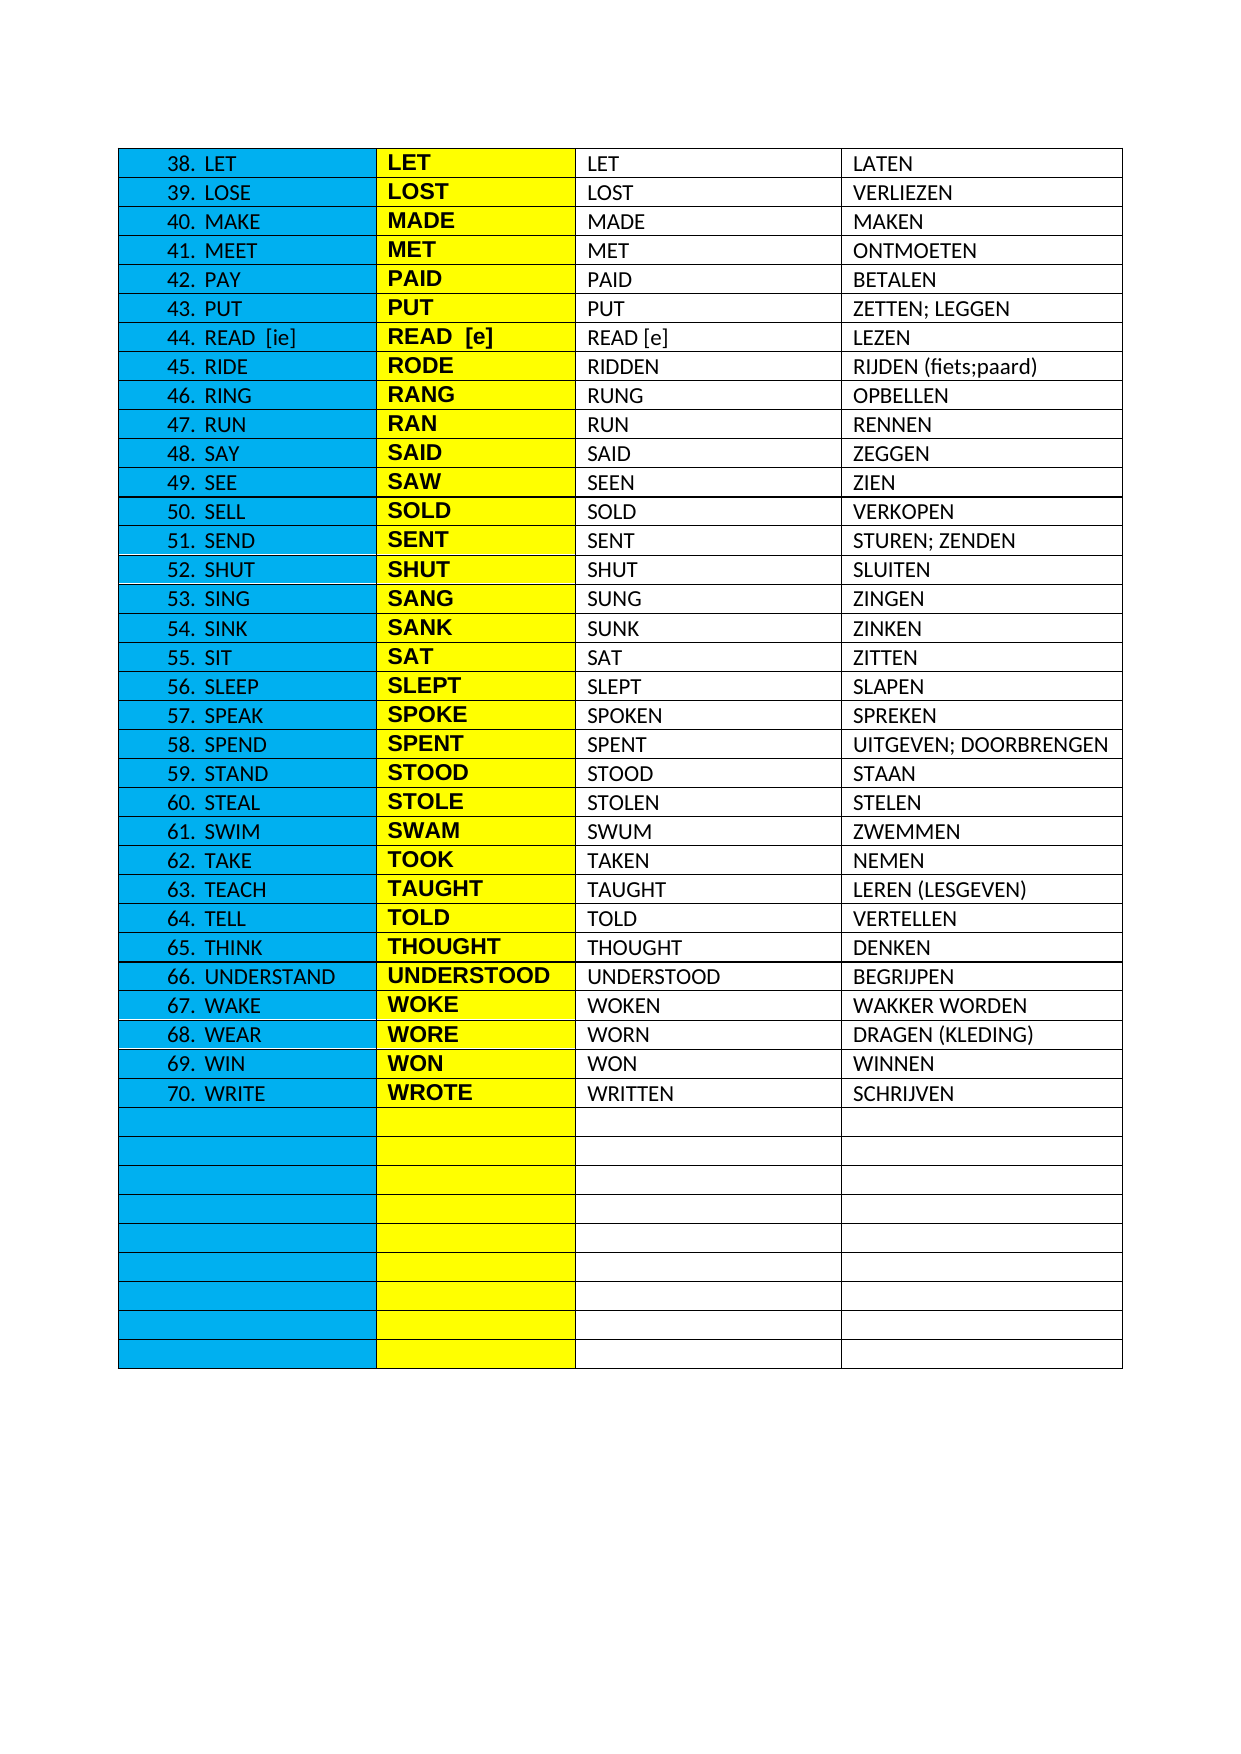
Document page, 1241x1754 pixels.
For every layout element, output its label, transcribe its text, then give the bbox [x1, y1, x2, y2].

table_cell WRITTEN [576, 1079, 841, 1107]
table_cell SEE [119, 468, 376, 496]
table_cell MAKE [119, 207, 376, 235]
table_cell WIN [119, 1050, 376, 1078]
table_cell [119, 1340, 376, 1368]
table_cell SAID [377, 439, 575, 467]
table_cell [377, 1166, 575, 1194]
table_cell WAKKER WORDEN [842, 991, 1122, 1019]
table_cell PAID [377, 265, 575, 293]
table_cell [842, 1253, 1122, 1281]
table_cell SLEPT [576, 672, 841, 700]
table_cell LOST [576, 178, 841, 206]
table_cell TAKEN [576, 846, 841, 874]
table_cell SAT [576, 643, 841, 671]
table_cell TOOK [377, 846, 575, 874]
table_cell [576, 1253, 841, 1281]
table_cell [377, 1195, 575, 1223]
table_cell SINK [119, 614, 376, 642]
table_cell MET [576, 236, 841, 264]
table_cell SIT [119, 643, 376, 671]
table_cell SING [119, 585, 376, 613]
table_cell SANK [377, 614, 575, 642]
table_cell SHUT [377, 556, 575, 583]
table_cell [842, 1166, 1122, 1194]
table_cell SPOKE [377, 701, 575, 729]
table_cell STEAL [119, 788, 376, 816]
table_cell [576, 1195, 841, 1223]
table_cell SOLD [377, 498, 575, 525]
table_cell WON [576, 1050, 841, 1078]
table_cell RENNEN [842, 410, 1122, 438]
table_cell SANG [377, 585, 575, 613]
table_cell UITGEVEN; DOORBRENGEN [842, 730, 1122, 758]
table_cell LEREN (LESGEVEN) [842, 875, 1122, 903]
table_cell DENKEN [842, 933, 1122, 961]
table_cell [119, 1108, 376, 1136]
table_cell SENT [377, 526, 575, 554]
table_cell [119, 1311, 376, 1339]
table_cell [842, 1311, 1122, 1339]
table_cell WINNEN [842, 1050, 1122, 1078]
table_cell RIDDEN [576, 352, 841, 380]
table_cell RANG [377, 381, 575, 409]
table_cell MAKEN [842, 207, 1122, 235]
table_cell SAW [377, 468, 575, 496]
table_cell READ [e] [576, 323, 841, 351]
table_cell [576, 1311, 841, 1339]
table_cell SWUM [576, 817, 841, 845]
table_cell ONTMOETEN [842, 236, 1122, 264]
table_cell [377, 1311, 575, 1339]
table_cell MET [377, 236, 575, 264]
table_cell SENT [576, 526, 841, 554]
table_cell TAUGHT [576, 875, 841, 903]
table_cell SLAPEN [842, 672, 1122, 700]
table_cell LET [576, 149, 841, 177]
table_cell ZWEMMEN [842, 817, 1122, 845]
table_cell PUT [576, 294, 841, 322]
table_cell READ [ie] [119, 323, 376, 351]
table_cell WOKEN [576, 991, 841, 1019]
table_cell SWIM [119, 817, 376, 845]
table_cell LEZEN [842, 323, 1122, 351]
table_cell ZITTEN [842, 643, 1122, 671]
table_cell ZIEN [842, 468, 1122, 496]
table_cell TOLD [377, 904, 575, 932]
table_cell [377, 1282, 575, 1310]
table_cell SEND [119, 526, 376, 554]
table_cell RUN [119, 410, 376, 438]
table_cell TAUGHT [377, 875, 575, 903]
table_cell [119, 1137, 376, 1165]
table_cell BEGRIJPEN [842, 963, 1122, 990]
table_cell PUT [377, 294, 575, 322]
table_cell [377, 1137, 575, 1165]
table_cell NEMEN [842, 846, 1122, 874]
table_cell [119, 1224, 376, 1252]
table_cell ZINGEN [842, 585, 1122, 613]
table_cell VERLIEZEN [842, 178, 1122, 206]
table_cell STELEN [842, 788, 1122, 816]
table_cell RUN [576, 410, 841, 438]
table_cell [576, 1137, 841, 1165]
table_cell [842, 1137, 1122, 1165]
table_cell MADE [377, 207, 575, 235]
table_cell PAID [576, 265, 841, 293]
table_cell STAND [119, 759, 376, 787]
table_cell VERKOPEN [842, 498, 1122, 525]
table_cell [119, 1166, 376, 1194]
table_cell [576, 1166, 841, 1194]
table_cell LOSE [119, 178, 376, 206]
table_cell SPOKEN [576, 701, 841, 729]
table_cell TEACH [119, 875, 376, 903]
table_cell [576, 1282, 841, 1310]
table_cell [576, 1108, 841, 1136]
table_cell [842, 1195, 1122, 1223]
table_cell PUT [119, 294, 376, 322]
table_cell UNDERSTOOD [576, 963, 841, 990]
table_cell MEET [119, 236, 376, 264]
table_cell WROTE [377, 1079, 575, 1107]
table_cell THOUGHT [377, 933, 575, 961]
table_cell SHUT [119, 556, 376, 583]
table_cell SWAM [377, 817, 575, 845]
table_cell READ [e] [377, 323, 575, 351]
table_cell OPBELLEN [842, 381, 1122, 409]
table_cell [576, 1340, 841, 1368]
table_cell LATEN [842, 149, 1122, 177]
table_cell SLEEP [119, 672, 376, 700]
table_cell LOST [377, 178, 575, 206]
table_cell STOOD [576, 759, 841, 787]
table_cell SUNG [576, 585, 841, 613]
table_cell SAY [119, 439, 376, 467]
table_cell LET [377, 149, 575, 177]
table_cell [842, 1282, 1122, 1310]
table_cell RUNG [576, 381, 841, 409]
table_cell RIDE [119, 352, 376, 380]
table_cell WRITE [119, 1079, 376, 1107]
table_cell RAN [377, 410, 575, 438]
table_cell SAT [377, 643, 575, 671]
table_cell SLUITEN [842, 556, 1122, 583]
table_cell WORN [576, 1021, 841, 1048]
table_cell STOOD [377, 759, 575, 787]
table_cell TAKE [119, 846, 376, 874]
table_cell [576, 1224, 841, 1252]
table_cell [377, 1108, 575, 1136]
table_cell STOLEN [576, 788, 841, 816]
table_cell THOUGHT [576, 933, 841, 961]
table_cell LET [119, 149, 376, 177]
table_cell SOLD [576, 498, 841, 525]
table_cell [377, 1224, 575, 1252]
table_cell [377, 1253, 575, 1281]
table_cell WAKE [119, 991, 376, 1019]
table_cell ZEGGEN [842, 439, 1122, 467]
table_cell PAY [119, 265, 376, 293]
table_cell RODE [377, 352, 575, 380]
table_cell SCHRIJVEN [842, 1079, 1122, 1107]
table_cell STUREN; ZENDEN [842, 526, 1122, 554]
table_cell ZETTEN; LEGGEN [842, 294, 1122, 322]
table_cell MADE [576, 207, 841, 235]
table_cell [842, 1108, 1122, 1136]
table_cell UNDERSTOOD [377, 963, 575, 990]
table_cell [119, 1195, 376, 1223]
table_cell STOLE [377, 788, 575, 816]
table_cell [842, 1224, 1122, 1252]
table_cell VERTELLEN [842, 904, 1122, 932]
table_cell ZINKEN [842, 614, 1122, 642]
table_cell [119, 1253, 376, 1281]
table_cell SHUT [576, 556, 841, 583]
table_cell WOKE [377, 991, 575, 1019]
table_cell TOLD [576, 904, 841, 932]
table_cell WORE [377, 1021, 575, 1048]
table_cell [377, 1340, 575, 1368]
table_cell RING [119, 381, 376, 409]
table_cell SAID [576, 439, 841, 467]
table_cell RIJDEN (fiets;paard) [842, 352, 1122, 380]
table_cell SUNK [576, 614, 841, 642]
table_cell SPENT [377, 730, 575, 758]
table_cell SELL [119, 498, 376, 525]
table_cell SEEN [576, 468, 841, 496]
table_cell SPREKEN [842, 701, 1122, 729]
table_cell STAAN [842, 759, 1122, 787]
table_cell WON [377, 1050, 575, 1078]
table_cell SPEAK [119, 701, 376, 729]
table_cell TELL [119, 904, 376, 932]
table_cell THINK [119, 933, 376, 961]
table_cell SPENT [576, 730, 841, 758]
table_cell WEAR [119, 1021, 376, 1048]
table_cell DRAGEN (KLEDING) [842, 1021, 1122, 1048]
table_cell [842, 1340, 1122, 1368]
table_cell SLEPT [377, 672, 575, 700]
table_cell SPEND [119, 730, 376, 758]
table_cell UNDERSTAND [119, 963, 376, 990]
table_cell [119, 1282, 376, 1310]
table_cell BETALEN [842, 265, 1122, 293]
